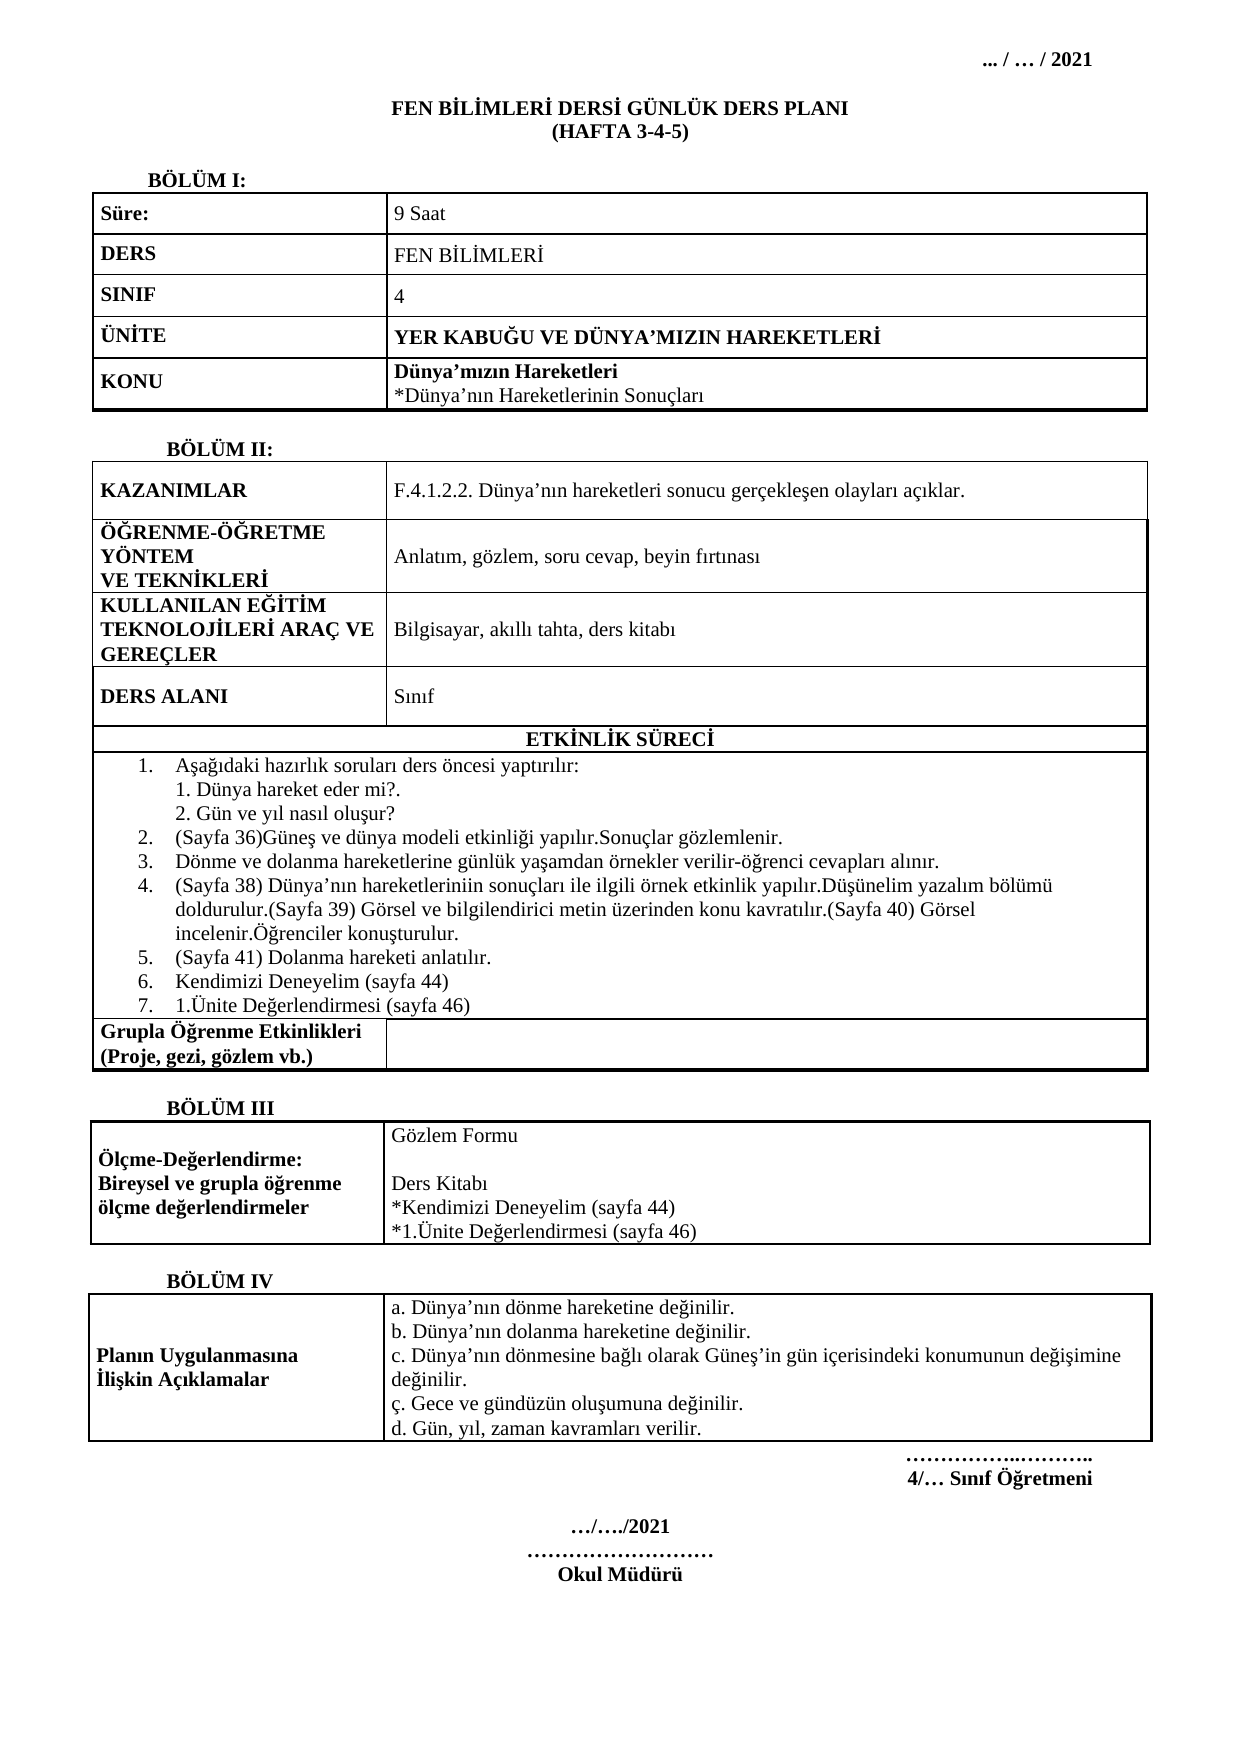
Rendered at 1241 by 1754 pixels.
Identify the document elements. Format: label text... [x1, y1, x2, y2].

table_header Gözlem Formu Ders Kitabı *Kendimizi Deneyelim (sayfa 44) *1.Ünite Değerlendirmesi (sayfa 46) [385, 1123, 1149, 1243]
table_cell ÖĞRENME-ÖĞRETME YÖNTEM VE TEKNİKLERİ [93, 520, 386, 592]
text ……………………… [148, 1538, 1092, 1562]
table_cell KONU [94, 359, 386, 408]
table_header KAZANIMLAR [93, 462, 386, 519]
table_cell DERS ALANI [94, 667, 386, 725]
table_cell YER KABUĞU VE DÜNYA’MIZIN HAREKETLERİ [388, 317, 1146, 357]
text FEN BİLİMLERİ DERSİ GÜNLÜK DERS PLANI [148, 95, 1092, 119]
text ... / … / 2021 [148, 47, 1092, 71]
text Okul Müdürü [148, 1562, 1092, 1586]
table_cell FEN BİLİMLERİ [388, 235, 1146, 274]
table_cell Dünya’mızın Hareketleri *Dünya’nın Hareketlerinin Sonuçları [388, 359, 1146, 408]
table_cell DERS [94, 235, 386, 274]
table_cell Sınıf [387, 667, 1146, 725]
table_cell Grupla Öğrenme Etkinlikleri (Proje, gezi, gözlem vb.) [94, 1019, 386, 1068]
text (HAFTA 3-4-5) [148, 119, 1092, 143]
table_header F.4.1.2.2. Dünya’nın hareketleri sonucu gerçekleşen olayları açıklar. [387, 462, 1147, 519]
text BÖLÜM I: [148, 168, 1092, 192]
text …/…./2021 [148, 1514, 1092, 1538]
table_cell Bilgisayar, akıllı tahta, ders kitabı [387, 593, 1146, 666]
table_header Planın Uygulanmasına İlişkin Açıklamalar [90, 1295, 383, 1439]
subtitle BÖLÜM III [148, 1096, 1092, 1120]
table_header a. Dünya’nın dönme hareketine değinilir. b. Dünya’nın dolanma hareketine değinilir. c. Dünya’nın dönmesine bağlı olarak Güneş’in gün içerisindeki konumunun değişimine değinilir. ç. Gece ve gündüzün oluşumuna değinilir. d. Gün, yıl, zaman kavramları verilir. [385, 1295, 1150, 1439]
table_cell ÜNİTE [94, 317, 386, 357]
table_cell 4 [388, 275, 1146, 316]
table_cell Aşağıdaki hazırlık soruları ders öncesi yaptırılır: 1. Dünya hareket eder mi?. 2. Gün ve yıl nasıl oluşur? (Sayfa 36)Güneş ve dünya modeli etkinliği yapılır.Sonuçlar gözlemlenir. Dönme ve dolanma hareketlerine günlük yaşamdan örnekler verilir-öğrenci cevapları alınır. (Sayfa 38) Dünya’nın hareketleriniin sonuçları ile ilgili örnek etkinlik yapılır.Düşünelim yazalım bölümü doldurulur.(Sayfa 39) Görsel ve bilgilendirici metin üzerinden konu kavratılır.(Sayfa 40) Görsel incelenir.Öğrenciler konuşturulur. (Sayfa 41) Dolanma hareketi anlatılır. Kendimizi Deneyelim (sayfa 44) 1.Ünite Değerlendirmesi (sayfa 46) [94, 753, 1146, 1017]
table_cell Anlatım, gözlem, soru cevap, beyin fırtınası [387, 520, 1146, 592]
table_header Süre: [94, 194, 386, 233]
table_header 9 Saat [388, 194, 1146, 233]
table_cell [387, 1020, 1146, 1068]
table_cell ETKİNLİK SÜRECİ [94, 727, 1146, 751]
text 4/… Sınıf Öğretmeni [148, 1466, 1092, 1490]
table_header Ölçme-Değerlendirme: Bireysel ve grupla öğrenme ölçme değerlendirmeler [92, 1123, 383, 1243]
table_cell SINIF [94, 275, 386, 316]
table_cell KULLANILAN EĞİTİM TEKNOLOJİLERİ ARAÇ VE GEREÇLER [93, 593, 386, 666]
subtitle BÖLÜM IV [148, 1269, 1092, 1293]
text BÖLÜM II: [148, 436, 1092, 461]
text ……………..……….. [148, 1442, 1092, 1466]
